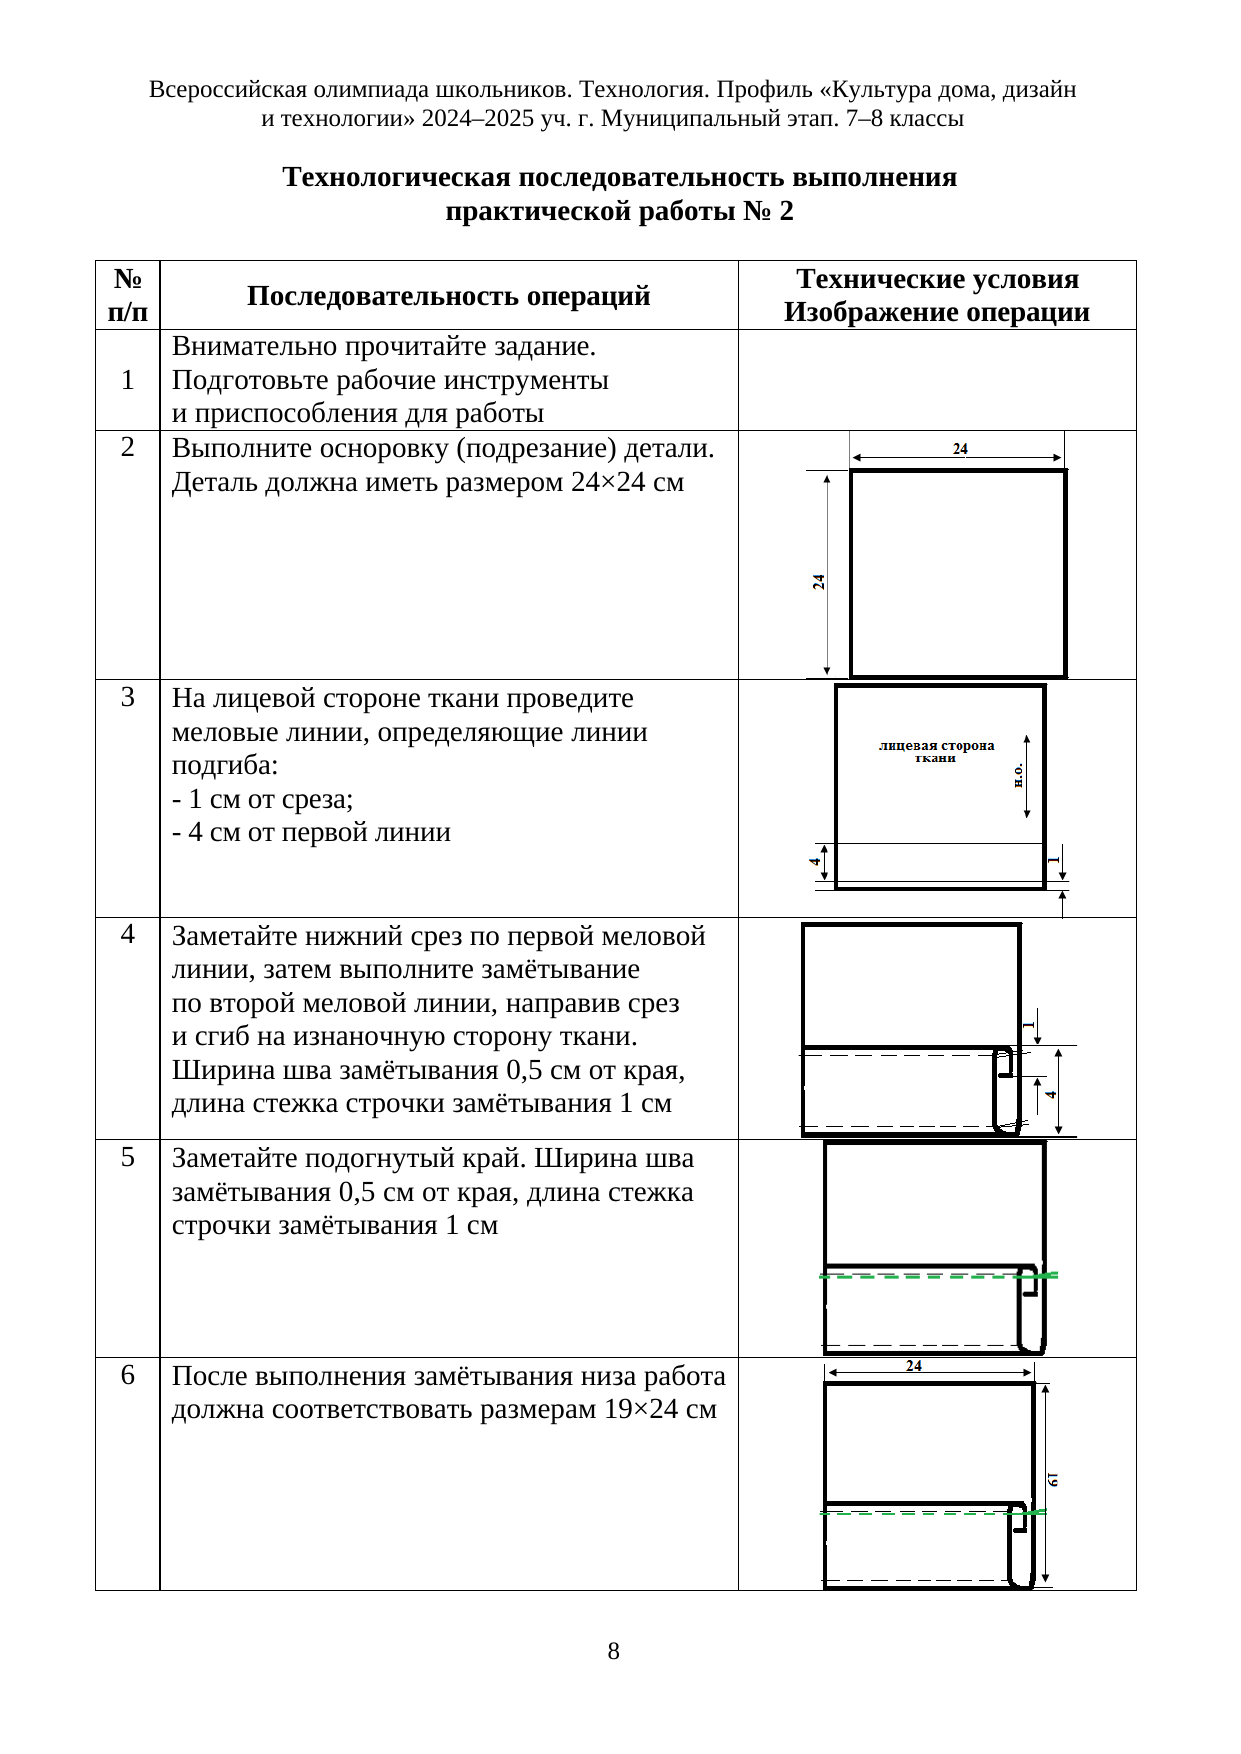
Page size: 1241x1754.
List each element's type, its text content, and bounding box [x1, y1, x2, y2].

table_cell 5 [96, 1140, 159, 1357]
table_header Технические условия Изображение операции [739, 261, 1136, 328]
picture [819, 1140, 1059, 1356]
table_cell [739, 431, 1136, 679]
table_cell 6 [96, 1358, 159, 1589]
table_cell На лицевой стороне ткани проведите меловые линии, определяющие линии подгиба: - 1 см от среза; - 4 см от первой линии [161, 680, 738, 917]
table_cell Выполните осноровку (подрезание) детали. Деталь должна иметь размером 24×24 см [161, 431, 738, 679]
table_cell [739, 330, 1136, 429]
table_header Последовательность операций [161, 261, 738, 328]
table_cell 4 [96, 918, 159, 1139]
table_cell [739, 1140, 1136, 1357]
picture [819, 1360, 1058, 1590]
table_cell 2 [96, 431, 159, 679]
table_cell [739, 918, 1136, 1139]
picture [798, 922, 1078, 1138]
table_cell После выполнения замётывания низа работа должна соответствовать размерам 19×24 см [161, 1358, 738, 1589]
text Технологическая последовательность выполнения практической работы № 2 [282, 159, 1032, 227]
table_cell 1 [96, 330, 159, 429]
table_cell Заметайте подогнутый край. Ширина шва замётывания 0,5 см от края, длина стежка строчки замётывания 1 см [161, 1140, 738, 1357]
table_cell 3 [96, 680, 159, 917]
table_cell [739, 1358, 1136, 1589]
table_header № п/п [96, 261, 159, 328]
table_cell [739, 680, 1136, 917]
table_cell Внимательно прочитайте задание. Подготовьте рабочие инструменты и приспособления для работы [161, 330, 738, 429]
table_cell Заметайте нижний срез по первой меловой линии, затем выполните замётывание по второй меловой линии, направив срез и сгиб на изнаночную сторону ткани. Ширина шва замётывания 0,5 см от края, длина стежка строчки замётывания 1 см [161, 918, 738, 1139]
